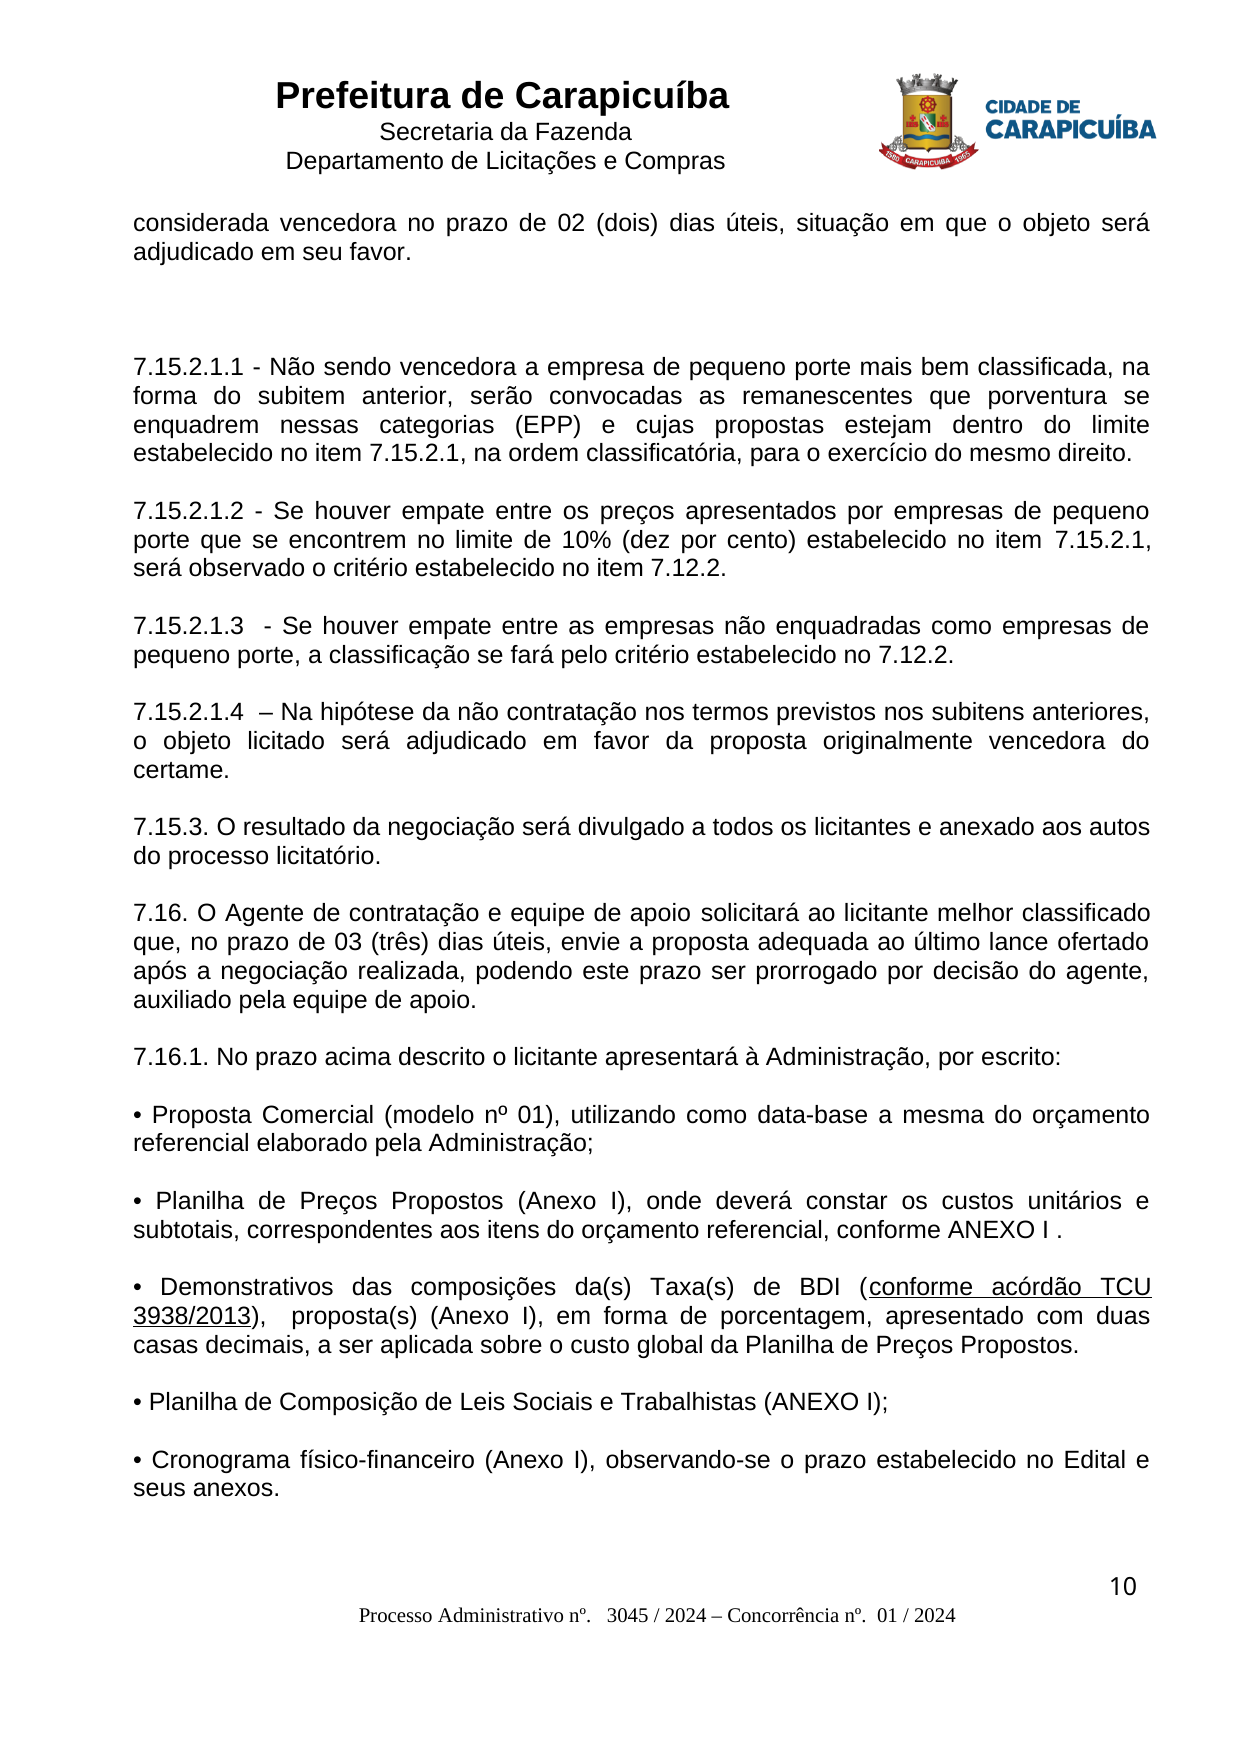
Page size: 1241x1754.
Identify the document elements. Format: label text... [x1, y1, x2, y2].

text 7.15.3. O resultado da negociação será divulgado a todos os licitantes e anexado aos autos do processo licitatório. [133, 812, 1152, 870]
text • Demonstrativos das composições da(s) Taxa(s) de BDI (conforme acórdão TCU 3938/2013), proposta(s) (Anexo I), em forma de porcentagem, apresentado com duas casas decimais, a ser aplicada sobre o custo global da Planilha de Preços Propostos. [133, 1272, 1152, 1358]
text • Proposta Comercial (modelo nº 01), utilizando como data-base a mesma do orçamento referencial elaborado pela Administração; [133, 1100, 1152, 1157]
picture [877, 65, 1159, 172]
text 7.16. O Agente de contratação e equipe de apoio solicitará ao licitante melhor classificado que, no prazo de 03 (três) dias úteis, envie a proposta adequada ao último lance ofertado após a negociação realizada, podendo este prazo ser prorrogado por decisão do agente, auxiliado pela equipe de apoio. [133, 898, 1152, 1013]
text • Planilha de Preços Propostos (Anexo I), onde deverá constar os custos unitários e subtotais, correspondentes aos itens do orçamento referencial, conforme ANEXO I . [133, 1186, 1152, 1243]
text 7.15.2.1.1 - Não sendo vencedora a empresa de pequeno porte mais bem classificada, na forma do subitem anterior, serão convocadas as remanescentes que porventura se enquadrem nessas categorias (EPP) e cujas propostas estejam dentro do limite estabelecido no item 7.15.2.1, na ordem classificatória, para o exercício do mesmo direito. [133, 352, 1152, 467]
text • Cronograma físico-financeiro (Anexo I), observando-se o prazo estabelecido no Edital e seus anexos. [133, 1445, 1152, 1502]
text 7.15.2.1.2 - Se houver empate entre os preços apresentados por empresas de pequeno porte que se encontrem no limite de 10% (dez por cento) estabelecido no item 7.15.2.1, será observado o critério estabelecido no item 7.12.2. [133, 496, 1152, 582]
text 7.16.1. No prazo acima descrito o licitante apresentará à Administração, por escrito: [133, 1042, 1152, 1071]
text • Planilha de Composição de Leis Sociais e Trabalhistas (ANEXO I); [133, 1387, 1152, 1416]
text 7.15.2.1.4 – Na hipótese da não contratação nos termos previstos nos subitens anteriores, o objeto licitado será adjudicado em favor da proposta originalmente vencedora do certame. [133, 697, 1152, 783]
text 7.15.2.1.3 - Se houver empate entre as empresas não enquadradas como empresas de pequeno porte, a classificação se fará pelo critério estabelecido no 7.12.2. [133, 611, 1152, 668]
